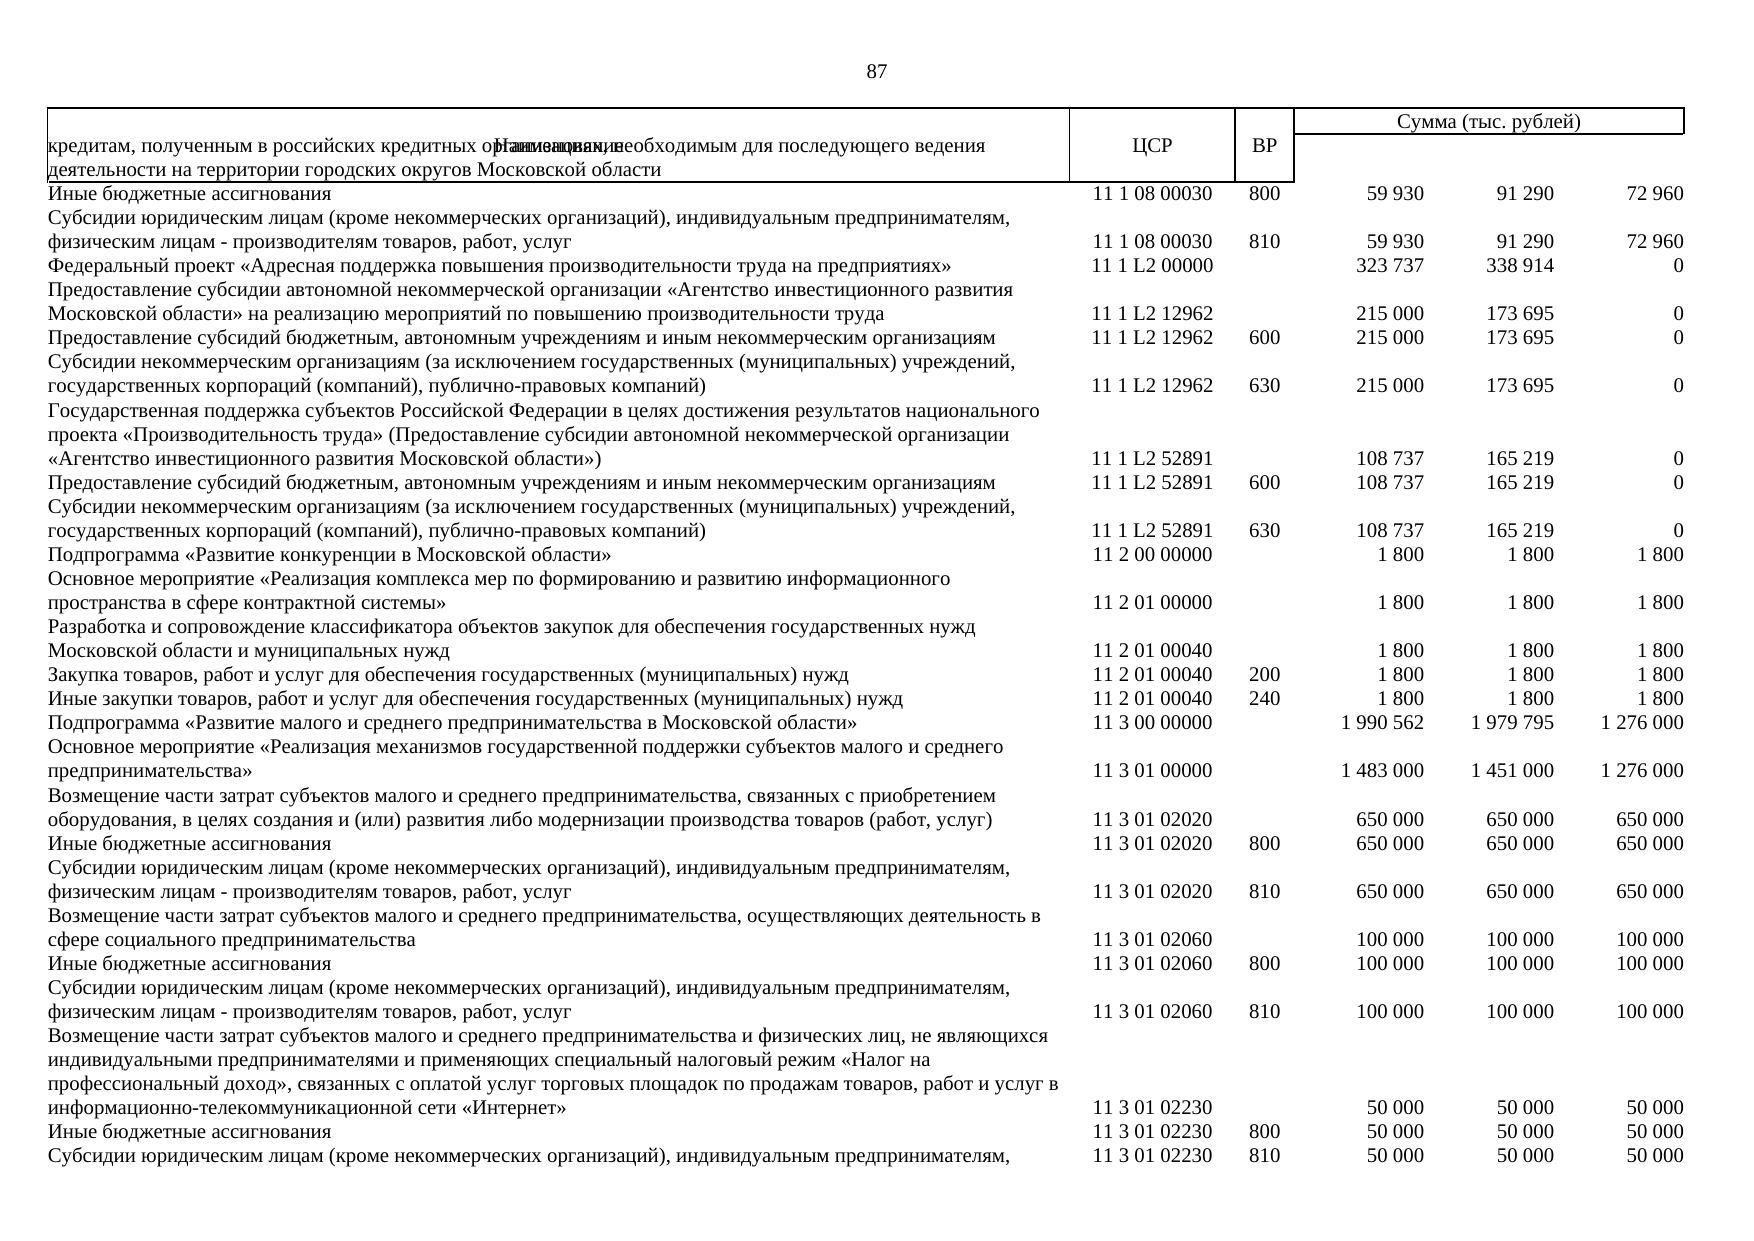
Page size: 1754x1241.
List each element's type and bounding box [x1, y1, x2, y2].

table_header [1236, 109, 1293, 133]
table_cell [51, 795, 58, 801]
table_header [48, 109, 1069, 133]
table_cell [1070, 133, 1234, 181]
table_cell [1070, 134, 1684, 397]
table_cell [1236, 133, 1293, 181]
table_header [1070, 109, 1234, 133]
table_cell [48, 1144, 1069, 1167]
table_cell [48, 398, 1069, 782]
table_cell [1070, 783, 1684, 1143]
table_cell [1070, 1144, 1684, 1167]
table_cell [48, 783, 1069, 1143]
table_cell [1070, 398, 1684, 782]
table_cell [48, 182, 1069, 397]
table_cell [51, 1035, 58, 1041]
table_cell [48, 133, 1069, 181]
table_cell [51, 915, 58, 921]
table_header [1295, 109, 1683, 133]
